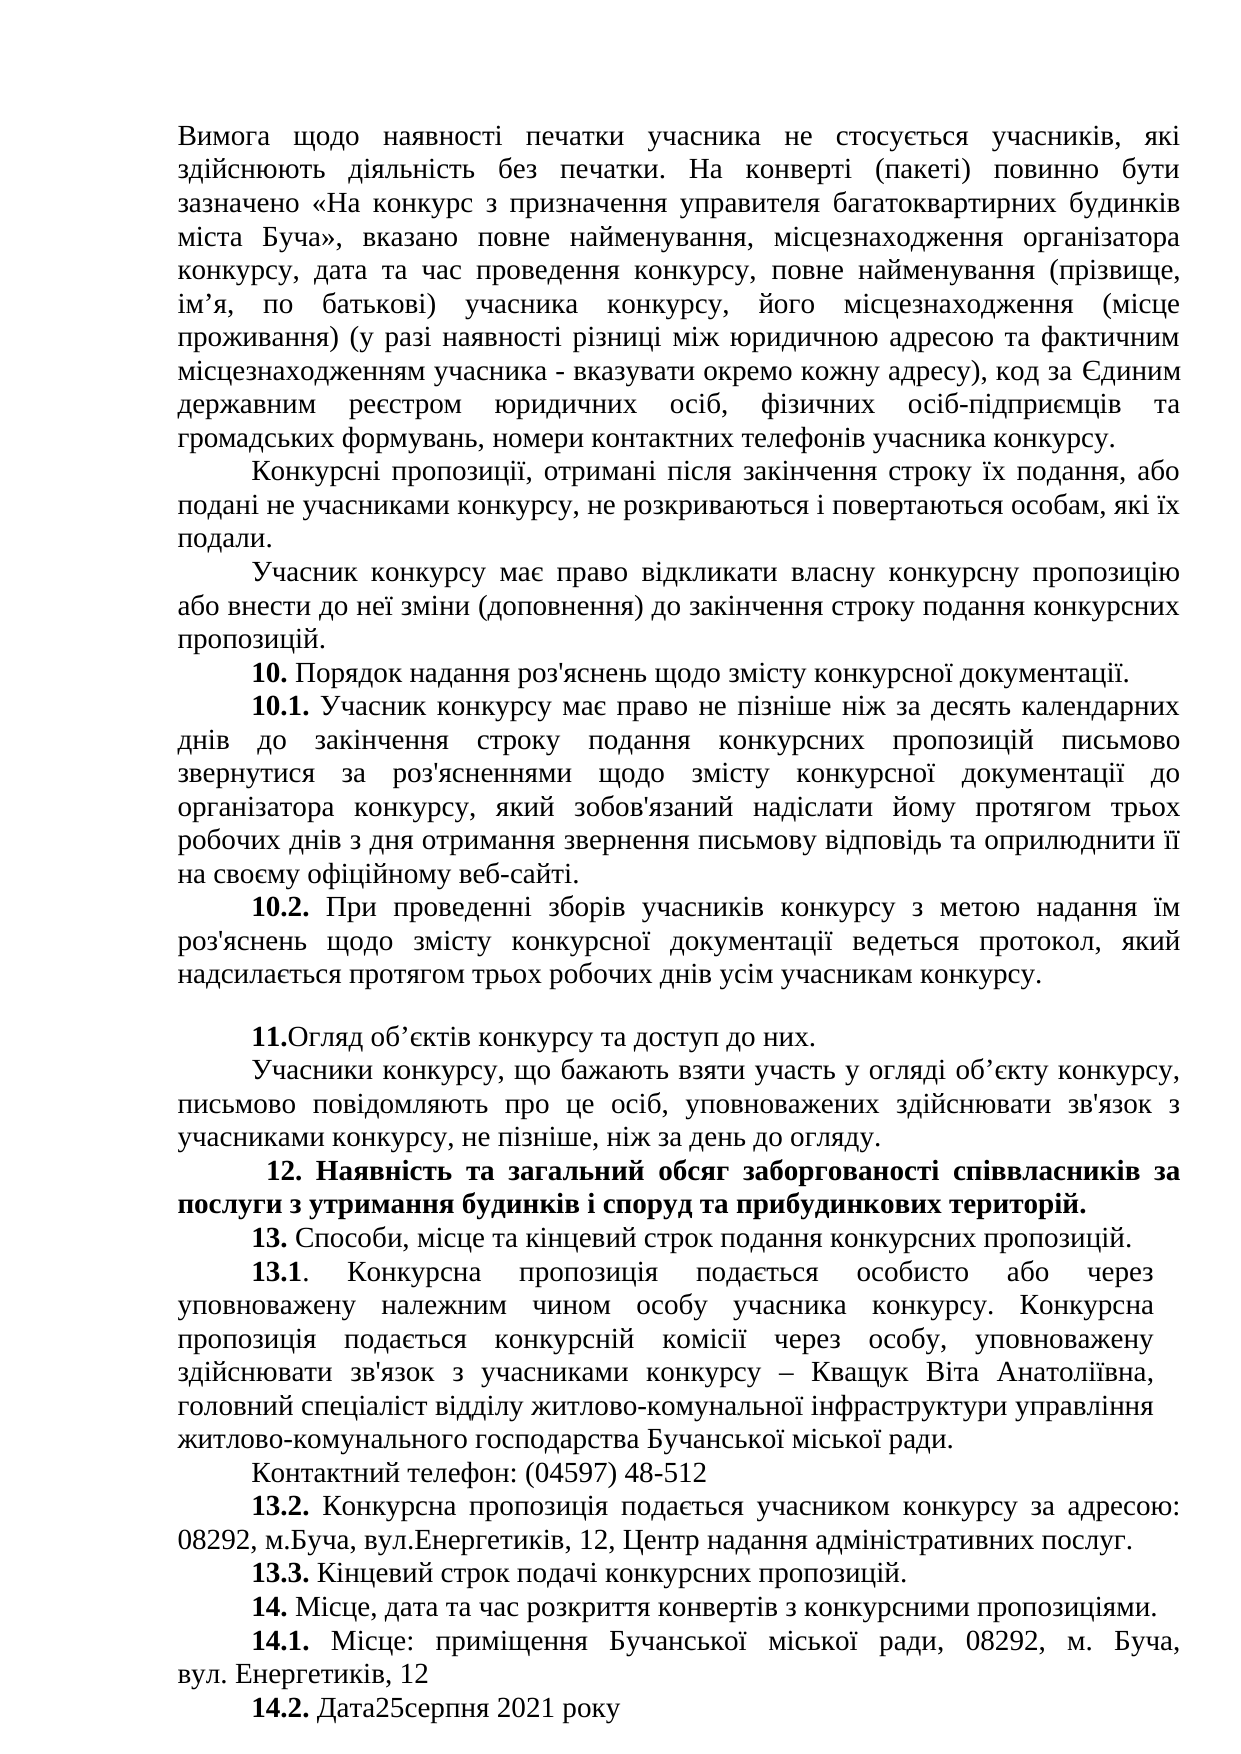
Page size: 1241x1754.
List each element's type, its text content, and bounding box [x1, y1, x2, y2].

text 10.1. Учасник конкурсу має право не пізніше ніж за десять календарних днів до закінчення строку подання конкурсних пропозицій письмово звернутися за роз'ясненнями щодо змісту конкурсної документації до організатора конкурсу, який зобов'язаний надіслати йому протягом трьох робочих днів з дня отримання звернення письмову відповідь та оприлюднити її на своєму офіційному веб-сайті. [177, 688, 1181, 889]
text Контактний телефон: (04597) 48-512 [177, 1455, 1154, 1488]
text Конкурсні пропозиції, отримані після закінчення строку їх подання, або подані не учасниками конкурсу, не розкриваються і повертаються особам, які їх подали. [177, 453, 1181, 554]
text 13.3. Кінцевий строк подачі конкурсних пропозицій. [177, 1556, 1181, 1589]
text 14.2. Дата25серпня 2021 року [177, 1690, 1181, 1723]
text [177, 118, 1181, 453]
text 13.1. Конкурсна пропозиція подається особисто або через уповноважену належним чином особу учасника конкурсу. Конкурсна пропозиція подається конкурсній комісії через особу, уповноважену здійснювати зв'язок з учасниками конкурсу – Кващук Віта Анатоліївна, головний спеціаліст відділу житлово-комунальної інфраструктури управління житлово-комунального господарства Бучанської міської ради. [177, 1254, 1154, 1455]
text 14. Місце, дата та час розкриття конвертів з конкурсними пропозиціями. [177, 1589, 1181, 1623]
text 10. Порядок надання роз'яснень щодо змісту конкурсної документації. [177, 655, 1181, 688]
text 11.Огляд об’єктів конкурсу та доступ до них. [177, 1019, 1181, 1052]
text Учасники конкурсу, що бажають взяти участь у огляді об’єкту конкурсу, письмово повідомляють про це осіб, уповноважених здійснювати зв'язок з учасниками конкурсу, не пізніше, ніж за день до огляду. [177, 1052, 1181, 1153]
text 13. Способи, місце та кінцевий строк подання конкурсних пропозицій. [177, 1220, 1181, 1254]
text 14.1. Місце: приміщення Бучанської міської ради, 08292, м. Буча, вул. Енергетиків, 12 [177, 1623, 1181, 1690]
text 13.2. Конкурсна пропозиція подається учасником конкурсу за адресою: 08292, м.Буча, вул.Енергетиків, 12, Центр надання адміністративних послуг. [177, 1488, 1181, 1556]
text 12. Наявність та загальний обсяг заборгованості співвласників за послуги з утримання будинків і споруд та прибудинкових територій. [177, 1153, 1181, 1220]
text 10.2. При проведенні зборів учасників конкурсу з метою надання їм роз'яснень щодо змісту конкурсної документації ведеться протокол, який надсилається протягом трьох робочих днів усім учасникам конкурсу. [177, 889, 1181, 990]
text Учасник конкурсу має право відкликати власну конкурсну пропозицію або внести до неї зміни (доповнення) до закінчення строку подання конкурсних пропозицій. [177, 554, 1181, 655]
